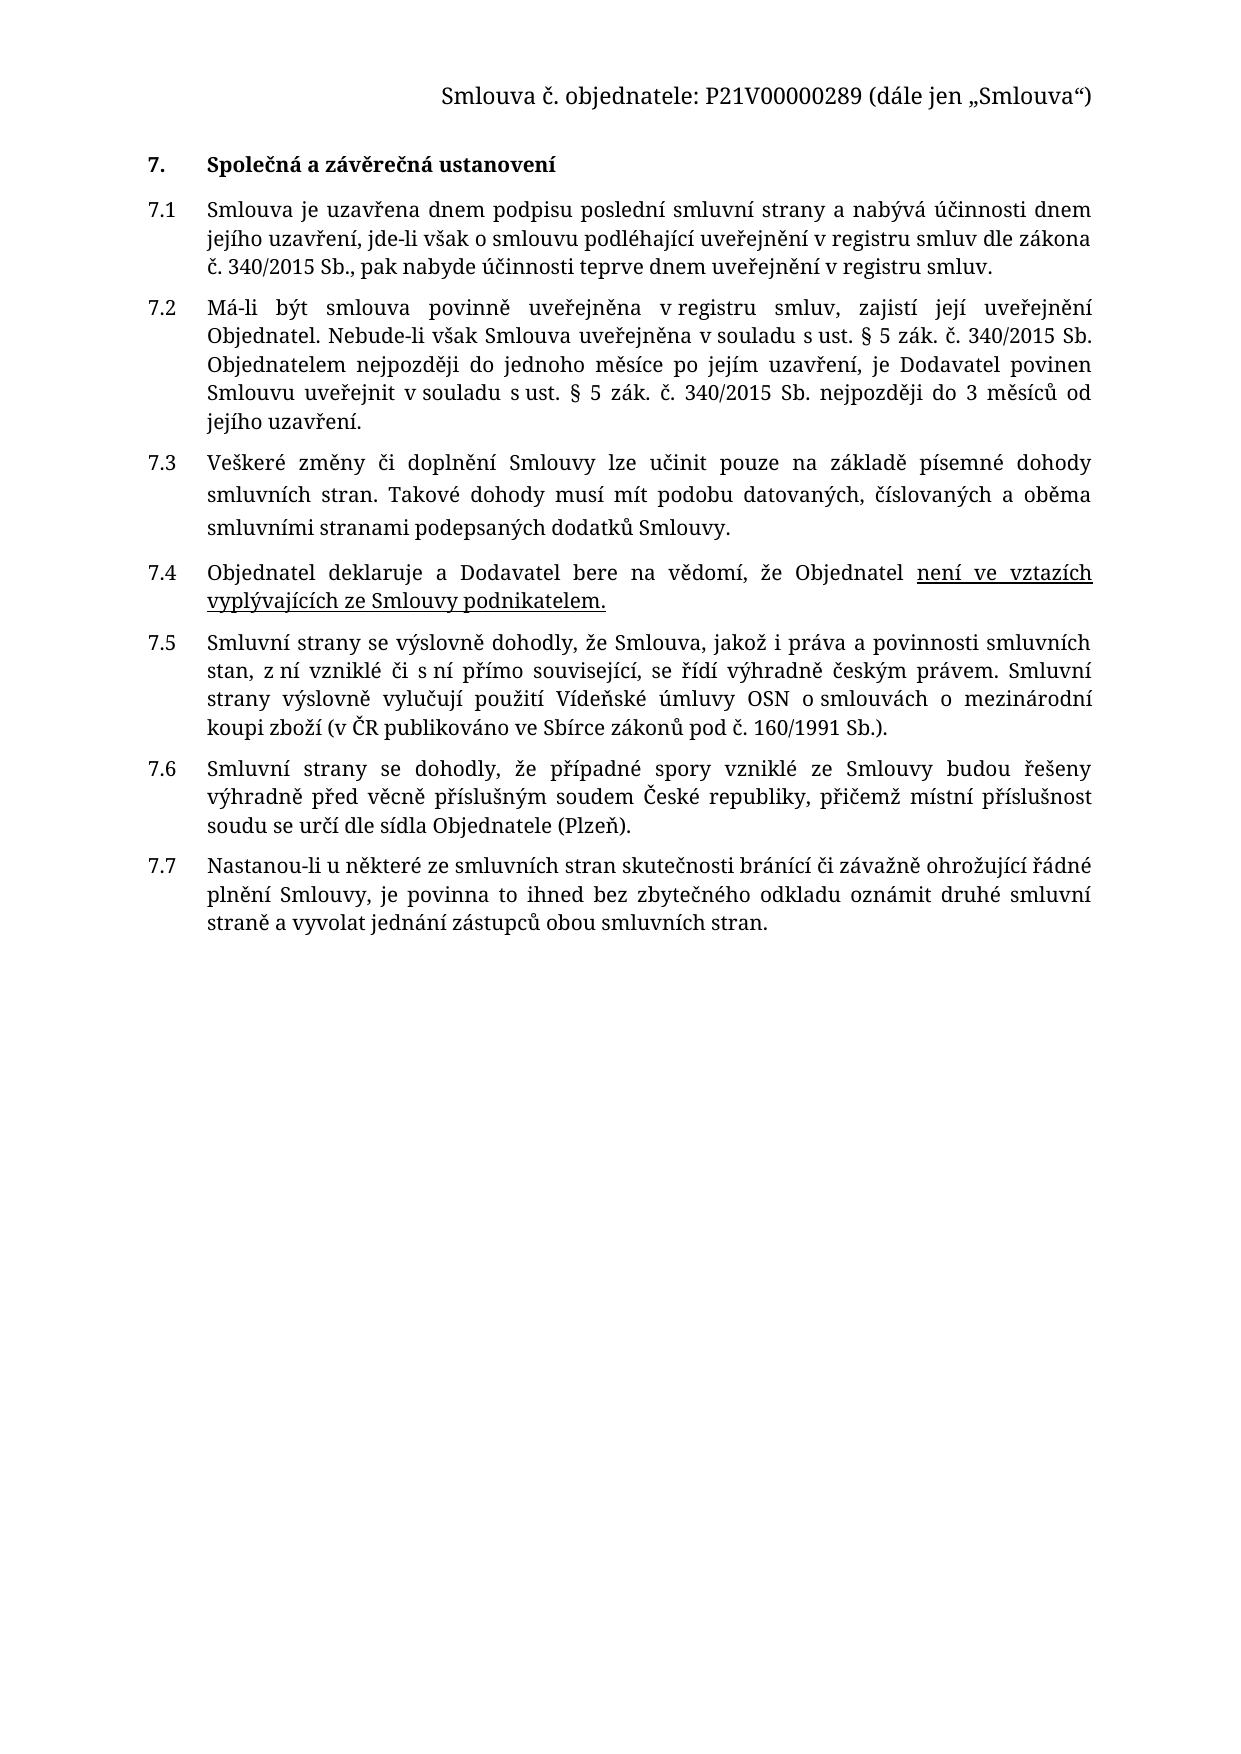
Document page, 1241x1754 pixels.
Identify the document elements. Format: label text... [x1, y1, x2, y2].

list Nastanou-li u některé ze smluvních stran skutečnosti bránící či závažně ohrožující řádné plnění Smlouvy, je povinna to ihned bez zbytečného odkladu oznámit druhé smluvní straně a vyvolat jednání zástupců obou smluvních stran. [148, 852, 1092, 937]
list Objednatel deklaruje a Dodavatel bere na vědomí, že Objednatel není ve vztazích vyplývajících ze Smlouvy podnikatelem. [148, 558, 1092, 615]
list Má-li být smlouva povinně uveřejněna v registru smluv, zajistí její uveřejnění Objednatel. Nebude-li však Smlouva uveřejněna v souladu s ust. § 5 zák. č. 340/2015 Sb. Objednatelem nejpozději do jednoho měsíce po jejím uzavření, je Dodavatel povinen Smlouvu uveřejnit v souladu s ust. § 5 zák. č. 340/2015 Sb. nejpozději do 3 měsíců od jejího uzavření. [148, 293, 1092, 435]
list Veškeré změny či doplnění Smlouvy lze učinit pouze na základě písemné dohody smluvních stran. Takové dohody musí mít podobu datovaných, číslovaných a oběma smluvními stranami podepsaných dodatků Smlouvy. [148, 448, 1092, 542]
list Společná a závěrečná ustanovení [148, 150, 1092, 179]
list Smluvní strany se dohodly, že případné spory vzniklé ze Smlouvy budou řešeny výhradně před věcně příslušným soudem České republiky, přičemž místní příslušnost soudu se určí dle sídla Objednatele (Plzeň). [148, 754, 1092, 839]
list Smluvní strany se výslovně dohodly, že Smlouva, jakož i práva a povinnosti smluvních stan, z ní vzniklé či s ní přímo související, se řídí výhradně českým právem. Smluvní strany výslovně vylučují použití Vídeňské úmluvy OSN o smlouvách o mezinárodní koupi zboží (v ČR publikováno ve Sbírce zákonů pod č. 160/1991 Sb.). [148, 628, 1092, 741]
list Smlouva je uzavřena dnem podpisu poslední smluvní strany a nabývá účinnosti dnem jejího uzavření, jde-li však o smlouvu podléhající uveřejnění v registru smluv dle zákona č. 340/2015 Sb., pak nabyde účinnosti teprve dnem uveřejnění v registru smluv. [148, 195, 1092, 281]
